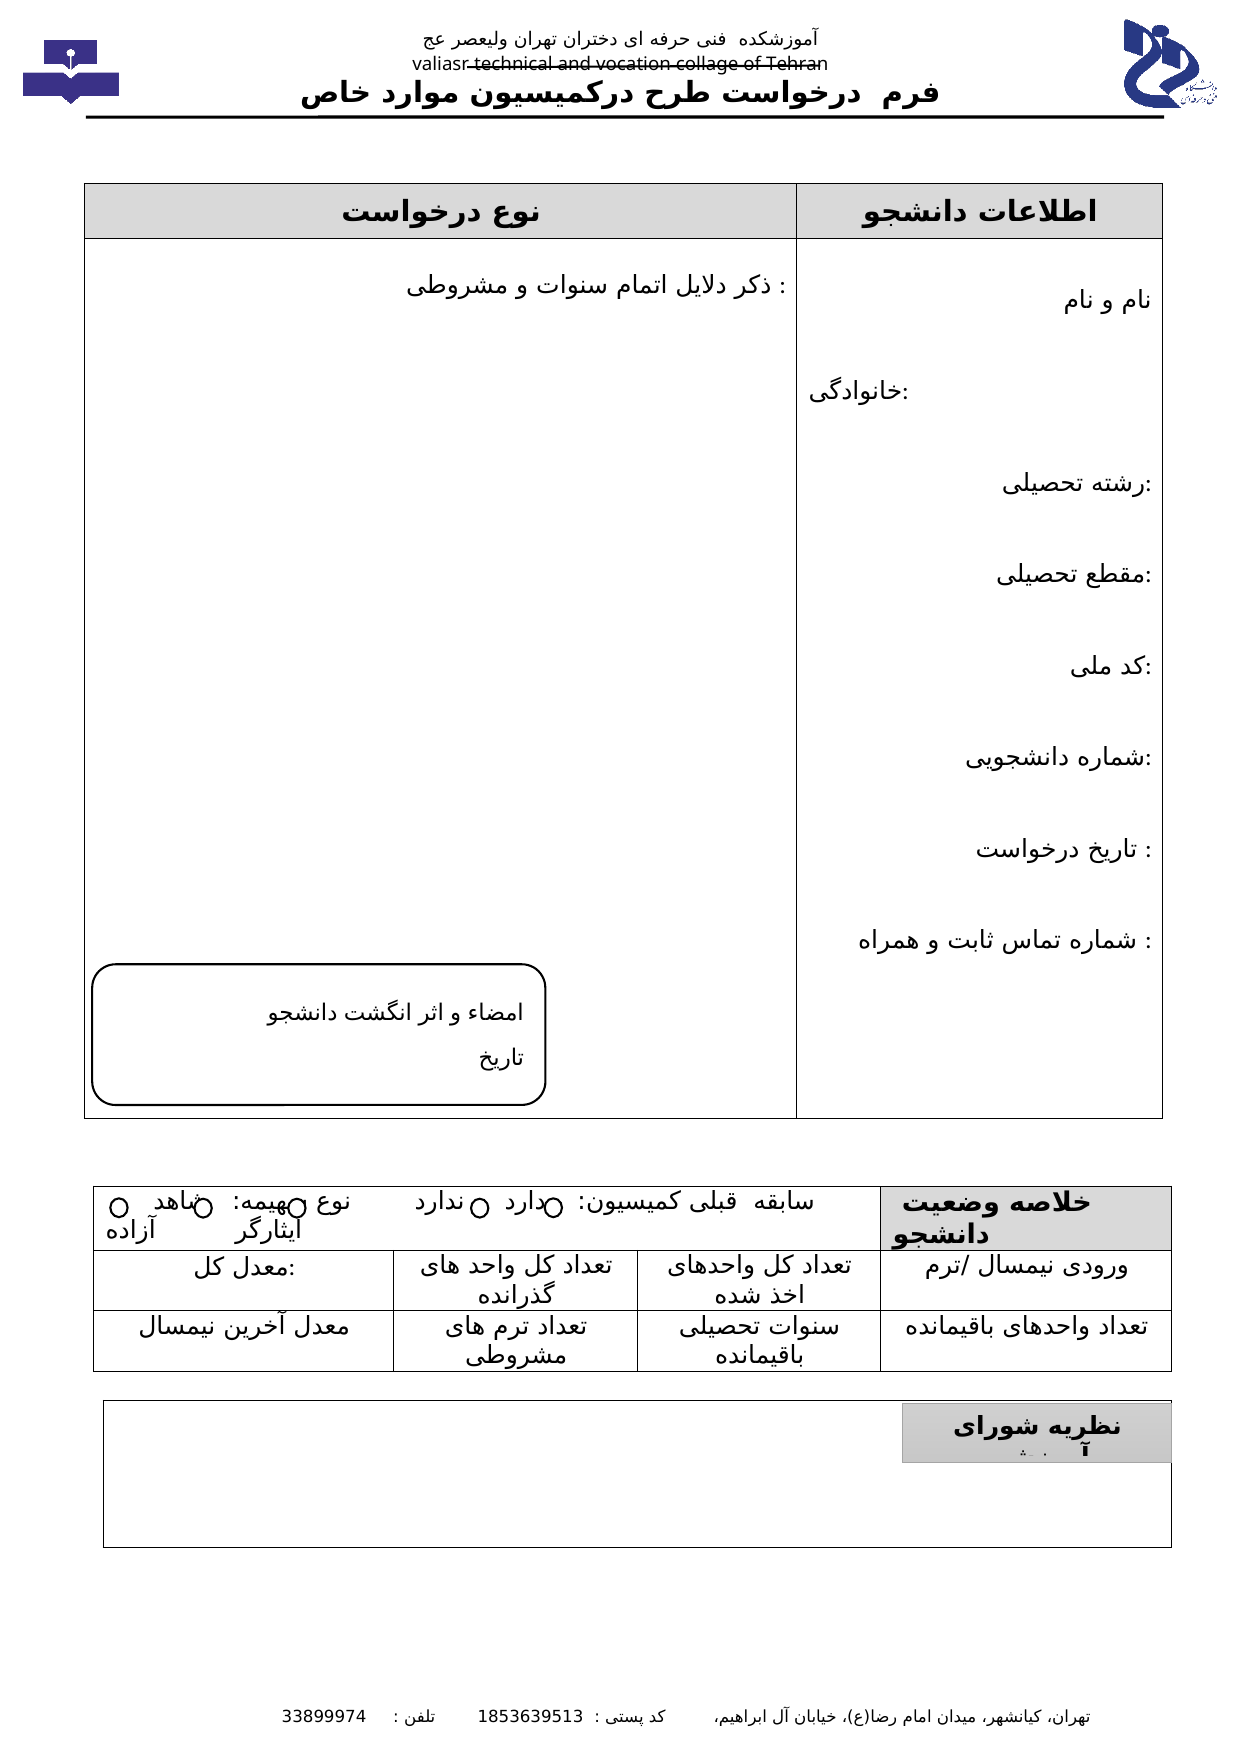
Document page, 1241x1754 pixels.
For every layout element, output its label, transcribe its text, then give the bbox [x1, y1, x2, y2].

table_cell ذکر دلایل اتمام سنوات و مشروطی : [85, 239, 796, 1118]
table_cell سنوات تحصیلی باقیمانده [638, 1311, 880, 1371]
table_header خلاصه وضعیت دانشجو [881, 1187, 1171, 1250]
table_cell معدل آخرین نیمسال [94, 1311, 393, 1371]
table_cell تعداد واحدهای باقیمانده [881, 1311, 1171, 1371]
table_header اطلاعات دانشجو [797, 184, 1162, 238]
table_cell نام و نام خانوادگی: رشته تحصیلی: مقطع تحصیلی: کد ملی: شماره دانشجویی: تاریخ درخواست : شماره تماس ثابت و همراه : [797, 239, 1162, 1118]
picture [9, 0, 130, 143]
table_cell ورودی نیمسال /ترم [881, 1251, 1171, 1310]
table_cell معدل کل: [94, 1251, 393, 1310]
table_cell تعداد کل واحدهای اخذ شده [638, 1251, 880, 1310]
table_header [104, 1401, 1171, 1547]
picture [1121, 15, 1218, 119]
table_header سابقه قبلی کمیسیون: دارد ندارد نوع سهیمه: شاهد ایثارگر آزاده [94, 1187, 880, 1250]
table_header نوع درخواست [85, 184, 796, 238]
table_cell تعداد کل واحد های گذرانده [394, 1251, 637, 1310]
table_cell تعداد ترم های مشروطی [394, 1311, 637, 1371]
